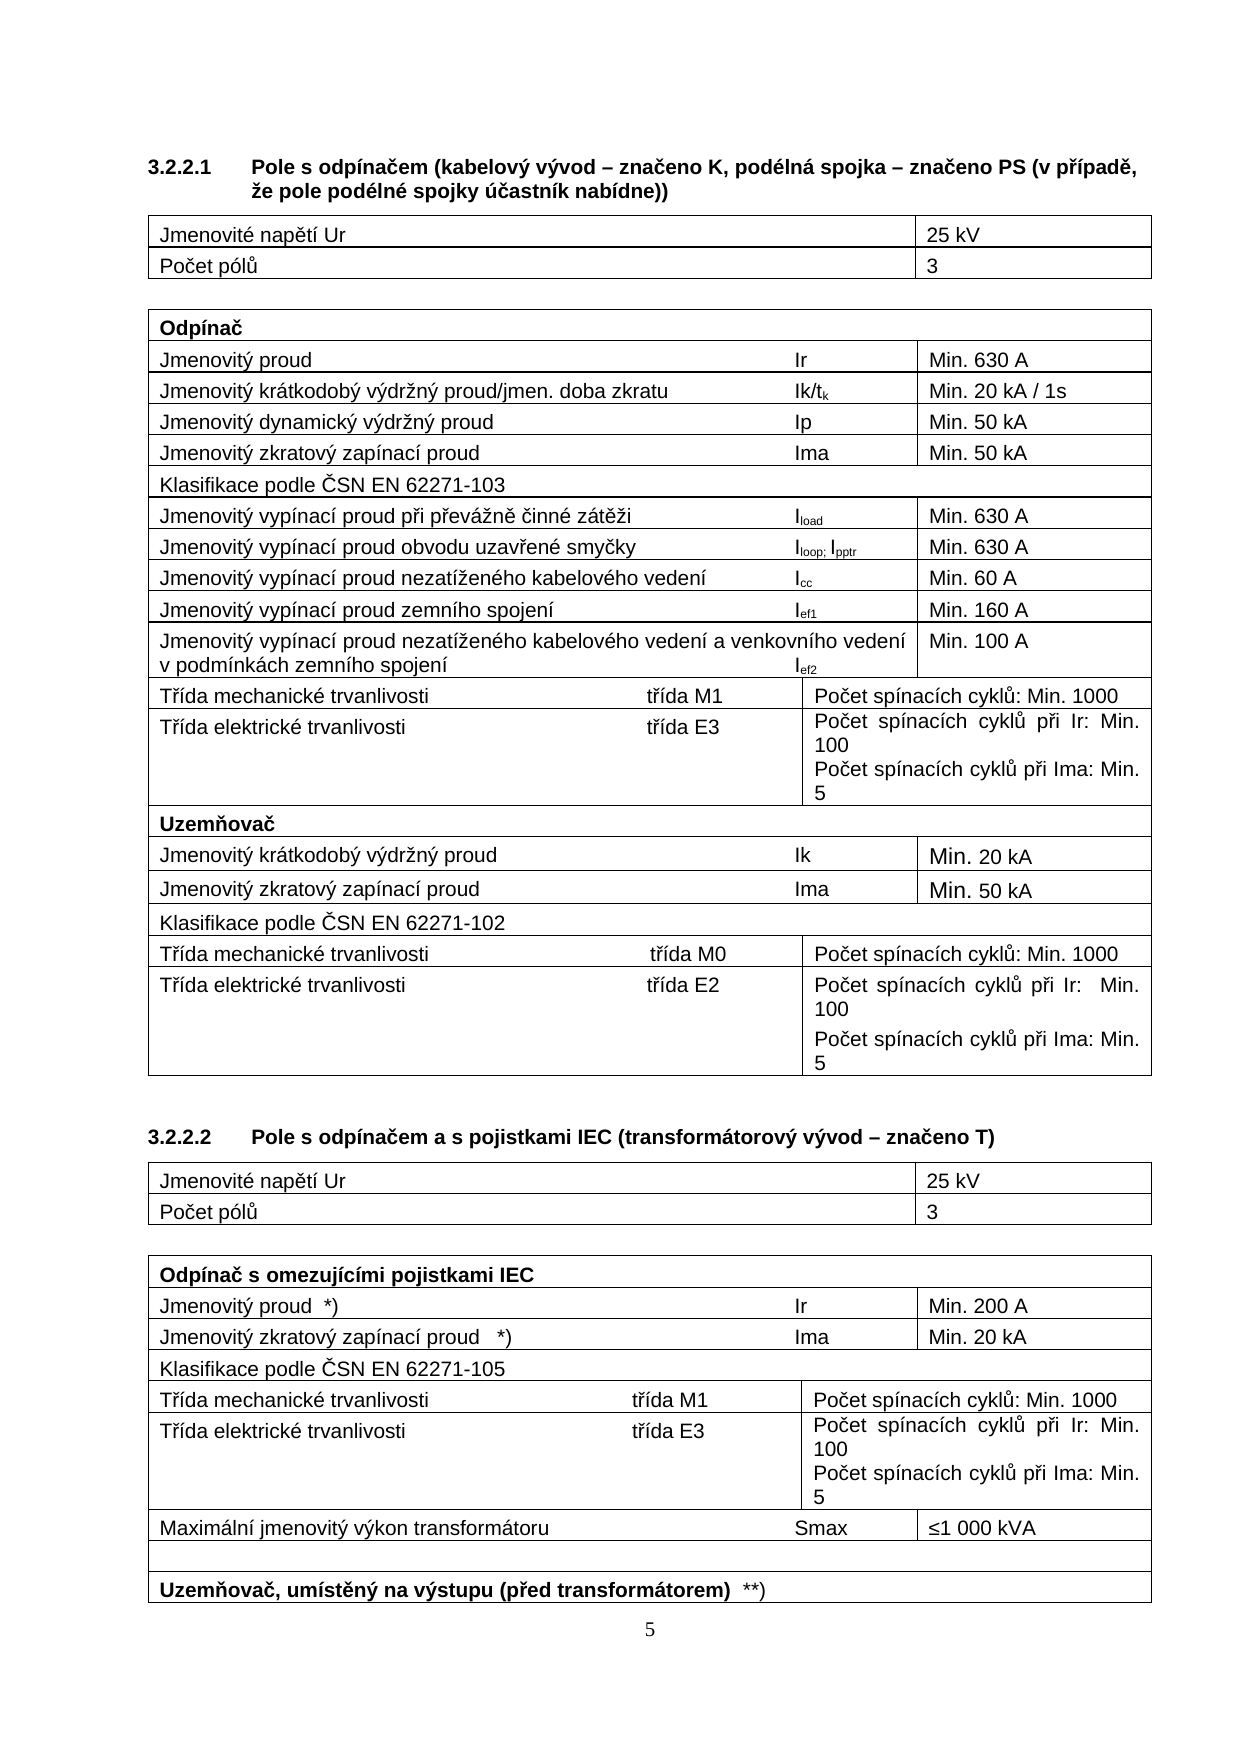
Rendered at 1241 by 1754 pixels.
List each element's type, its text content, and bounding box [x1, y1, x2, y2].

table_cell Třída elektrické trvanlivosti třída E3 [149, 709, 802, 805]
table_cell Min. 160 A [918, 591, 1151, 621]
table_header Jmenovité napětí Ur [149, 1163, 915, 1193]
table_cell Jmenovitý vypínací proud zemního spojení Ief1 [149, 591, 917, 621]
table_cell Klasifikace podle ČSN EN 62271-102 [149, 904, 1151, 934]
table_cell Jmenovitý zkratový zapínací proud *) Ima [149, 1319, 917, 1349]
table_cell ≤1 000 kVA [918, 1510, 1151, 1540]
table_cell Třída elektrické trvanlivosti třída E3 [149, 1413, 801, 1508]
table_cell Počet spínacích cyklů: Min. 1000 [803, 936, 1151, 966]
table_cell Klasifikace podle ČSN EN 62271-103 [149, 466, 1151, 496]
table_cell Třída mechanické trvanlivosti třída M0 [149, 936, 802, 966]
table_cell Počet spínacích cyklů při Ir: Min. 100 Počet spínacích cyklů při Ima: Min. 5 [802, 1413, 1151, 1508]
table_cell Min. 50 kA [918, 871, 1151, 903]
table_cell Jmenovitý vypínací proud nezatíženého kabelového vedení Icc [149, 560, 917, 590]
table_cell Počet spínacích cyklů při Ir: Min. 100 Počet spínacích cyklů při Ima: Min. 5 [803, 967, 1151, 1075]
table_cell [149, 1541, 1151, 1571]
table_cell Jmenovitý zkratový zapínací proud Ima [149, 871, 917, 903]
table_header Odpínač s omezujícími pojistkami IEC [149, 1256, 1151, 1287]
table_cell Min. 200 A [918, 1288, 1151, 1318]
table_cell Min. 50 kA [918, 404, 1151, 434]
table_cell Počet pólů [149, 1194, 915, 1224]
table_cell Min. 630 A [918, 498, 1151, 528]
list Pole s odpínačem a s pojistkami IEC (transformátorový vývod – značeno T) [148, 1125, 1152, 1149]
table_cell Počet spínacích cyklů: Min. 1000 [803, 678, 1151, 708]
table_cell Min. 50 kA [918, 435, 1151, 465]
table_cell Maximální jmenovitý výkon transformátoru Smax [149, 1510, 917, 1540]
table_cell Jmenovitý dynamický výdržný proud Ip [149, 404, 917, 434]
table_cell Uzemňovač [149, 806, 1151, 836]
table_cell Klasifikace podle ČSN EN 62271-105 [149, 1350, 1151, 1380]
table_header 25 kV [916, 216, 1151, 246]
table_cell Min. 20 kA [918, 1319, 1151, 1349]
table_cell Počet spínacích cyklů při Ir: Min. 100 Počet spínacích cyklů při Ima: Min. 5 [803, 709, 1151, 805]
table_cell Počet pólů [149, 248, 915, 278]
table_cell Jmenovitý proud *) Ir [149, 1288, 917, 1318]
table_header Jmenovité napětí Ur [149, 216, 915, 246]
table_cell Min. 20 kA [918, 837, 1151, 869]
table_cell Jmenovitý vypínací proud při převážně činné zátěži Iload [149, 498, 917, 528]
table_header 25 kV [916, 1163, 1151, 1193]
table_cell Jmenovitý zkratový zapínací proud Ima [149, 435, 917, 465]
table_cell Třída mechanické trvanlivosti třída M1 [149, 678, 802, 708]
table_cell Min. 630 A [918, 529, 1151, 559]
table_cell Třída mechanické trvanlivosti třída M1 [149, 1381, 801, 1412]
table_cell Třída elektrické trvanlivosti třída E2 [149, 967, 802, 1075]
table_cell 3 [916, 1194, 1151, 1224]
table_cell Min. 100 A [918, 623, 1151, 677]
table_cell Min. 630 A [918, 341, 1151, 371]
table_cell Uzemňovač, umístěný na výstupu (před transformátorem) **) [149, 1572, 1151, 1602]
table_cell Jmenovitý vypínací proud obvodu uzavřené smyčky Iloop; Ipptr [149, 529, 917, 559]
table_cell Min. 60 A [918, 560, 1151, 590]
table_cell 3 [916, 248, 1151, 278]
table_header Odpínač [149, 310, 1151, 340]
table_cell Min. 20 kA / 1s [918, 373, 1151, 403]
table_cell Počet spínacích cyklů: Min. 1000 [802, 1381, 1151, 1412]
table_cell Jmenovitý krátkodobý výdržný proud/jmen. doba zkratu Ik/tk [149, 373, 917, 403]
table_cell Jmenovitý vypínací proud nezatíženého kabelového vedení a venkovního vedení v podmínkách zemního spojení Ief2 [149, 623, 917, 677]
list Pole s odpínačem (kabelový vývod – značeno K, podélná spojka – značeno PS (v případě, že pole podélné spojky účastník nabídne)) [148, 155, 1152, 203]
table_cell Jmenovitý krátkodobý výdržný proud Ik [149, 837, 917, 869]
table_cell Jmenovitý proud Ir [149, 341, 917, 371]
